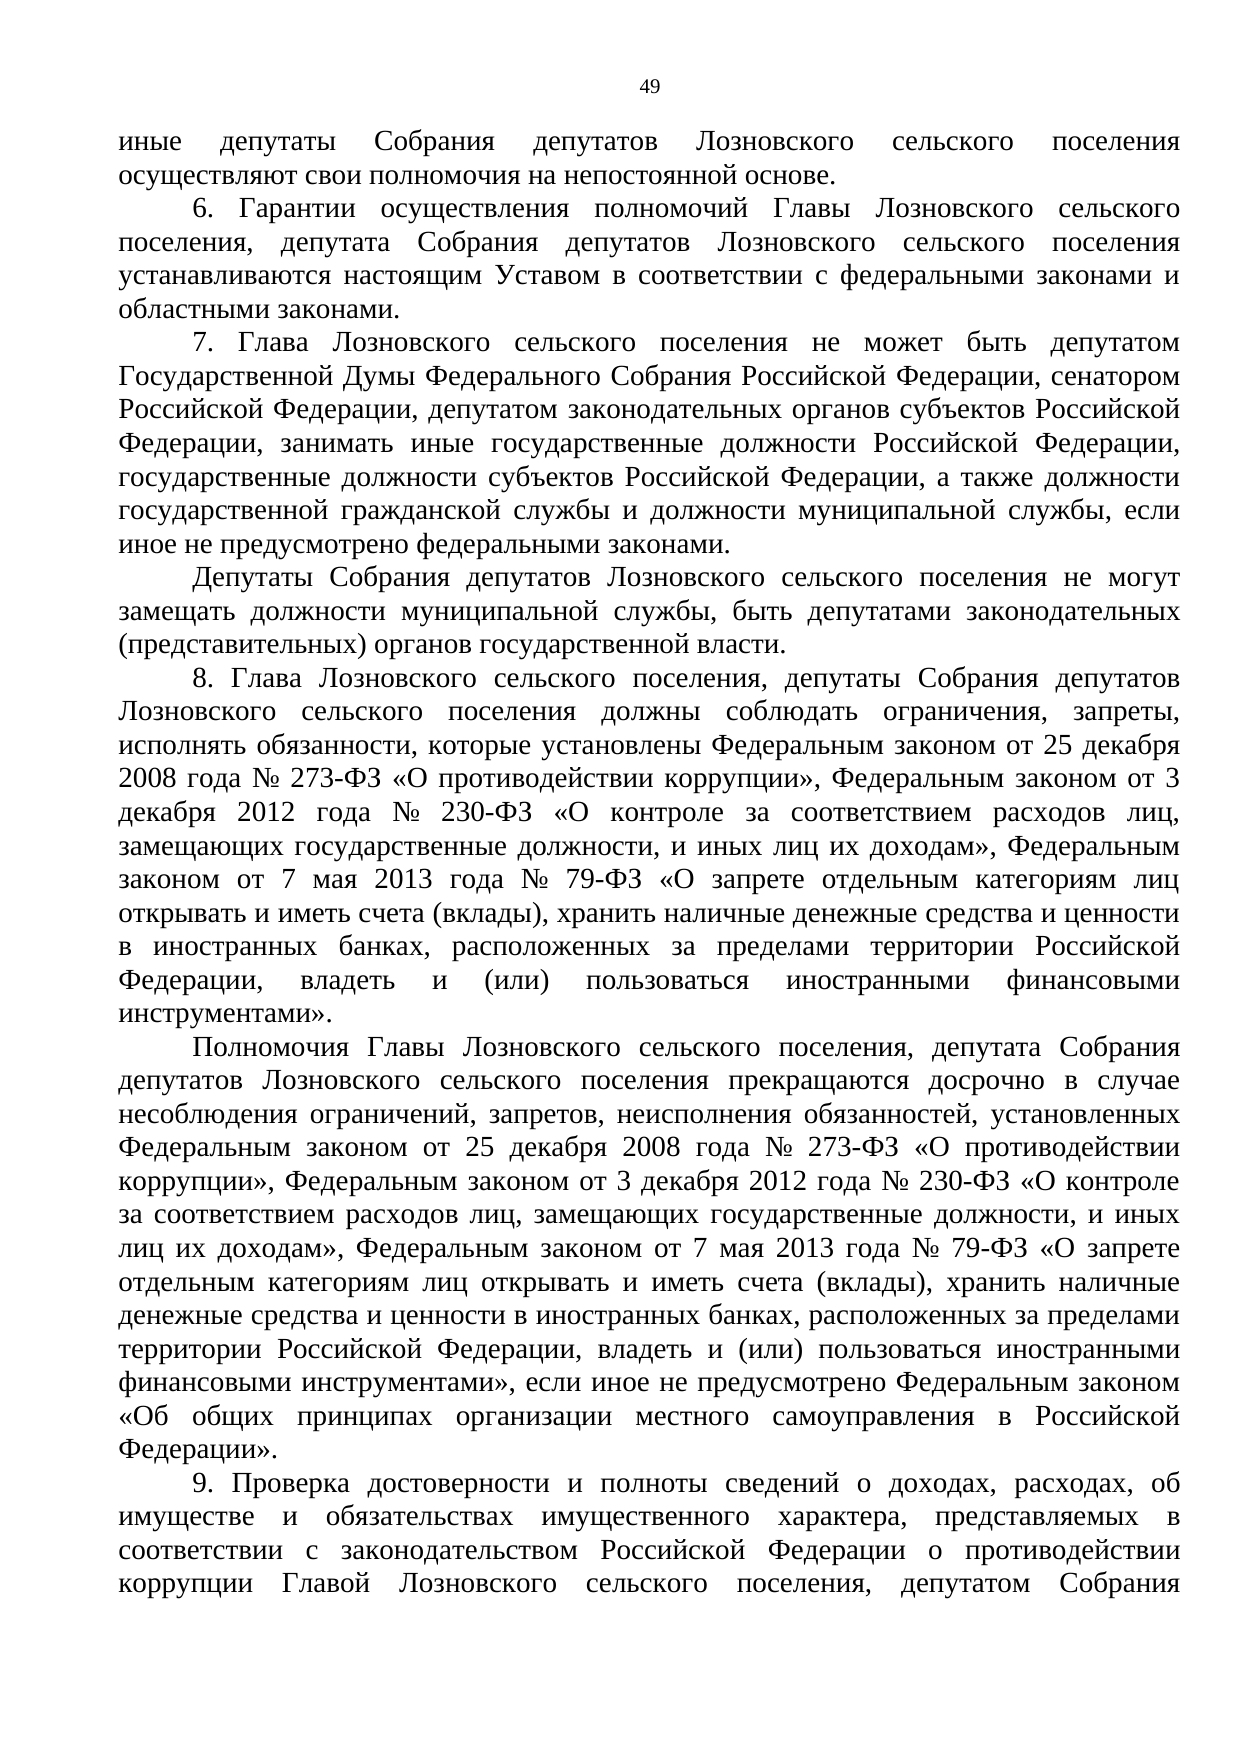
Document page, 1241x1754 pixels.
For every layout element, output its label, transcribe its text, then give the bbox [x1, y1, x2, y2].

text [118, 123, 1181, 190]
text Депутаты Собрания депутатов Лозновского сельского поселения не могут замещать должности муниципальной службы, быть депутатами законодательных (представительных) органов государственной власти. [118, 559, 1181, 660]
text 6. Гарантии осуществления полномочий Главы Лозновского сельского поселения, депутата Собрания депутатов Лозновского сельского поселения устанавливаются настоящим Уставом в соответствии с федеральными законами и областными законами. [118, 190, 1181, 324]
text Полномочия Главы Лозновского сельского поселения, депутата Собрания депутатов Лозновского сельского поселения прекращаются досрочно в случае несоблюдения ограничений, запретов, неисполнения обязанностей, установленных Федеральным законом от 25 декабря 2008 года № 273-ФЗ «О противодействии коррупции», Федеральным законом от 3 декабря 2012 года № 230-ФЗ «О контроле за соответствием расходов лиц, замещающих государственные должности, и иных лиц их доходам», Федеральным законом от 7 мая 2013 года № 79-ФЗ «О запрете отдельным категориям лиц открывать и иметь счета (вклады), хранить наличные денежные средства и ценности в иностранных банках, расположенных за пределами территории Российской Федерации, владеть и (или) пользоваться иностранными финансовыми инструментами», если иное не предусмотрено Федеральным законом «Об общих принципах организации местного самоуправления в Российской Федерации». [118, 1029, 1181, 1465]
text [118, 1465, 1181, 1599]
text 8. Глава Лозновского сельского поселения, депутаты Собрания депутатов Лозновского сельского поселения должны соблюдать ограничения, запреты, исполнять обязанности, которые установлены Федеральным законом от 25 декабря 2008 года № 273-ФЗ «О противодействии коррупции», Федеральным законом от 3 декабря 2012 года № 230-ФЗ «О контроле за соответствием расходов лиц, замещающих государственные должности, и иных лиц их доходам», Федеральным законом от 7 мая 2013 года № 79-ФЗ «О запрете отдельным категориям лиц открывать и иметь счета (вклады), хранить наличные денежные средства и ценности в иностранных банках, расположенных за пределами территории Российской Федерации, владеть и (или) пользоваться иностранными финансовыми инструментами». [118, 660, 1181, 1029]
text 7. Глава Лозновского сельского поселения не может быть депутатом Государственной Думы Федерального Собрания Российской Федерации, сенатором Российской Федерации, депутатом законодательных органов субъектов Российской Федерации, занимать иные государственные должности Российской Федерации, государственные должности субъектов Российской Федерации, а также должности государственной гражданской службы и должности муниципальной службы, если иное не предусмотрено федеральными законами. [118, 324, 1181, 559]
